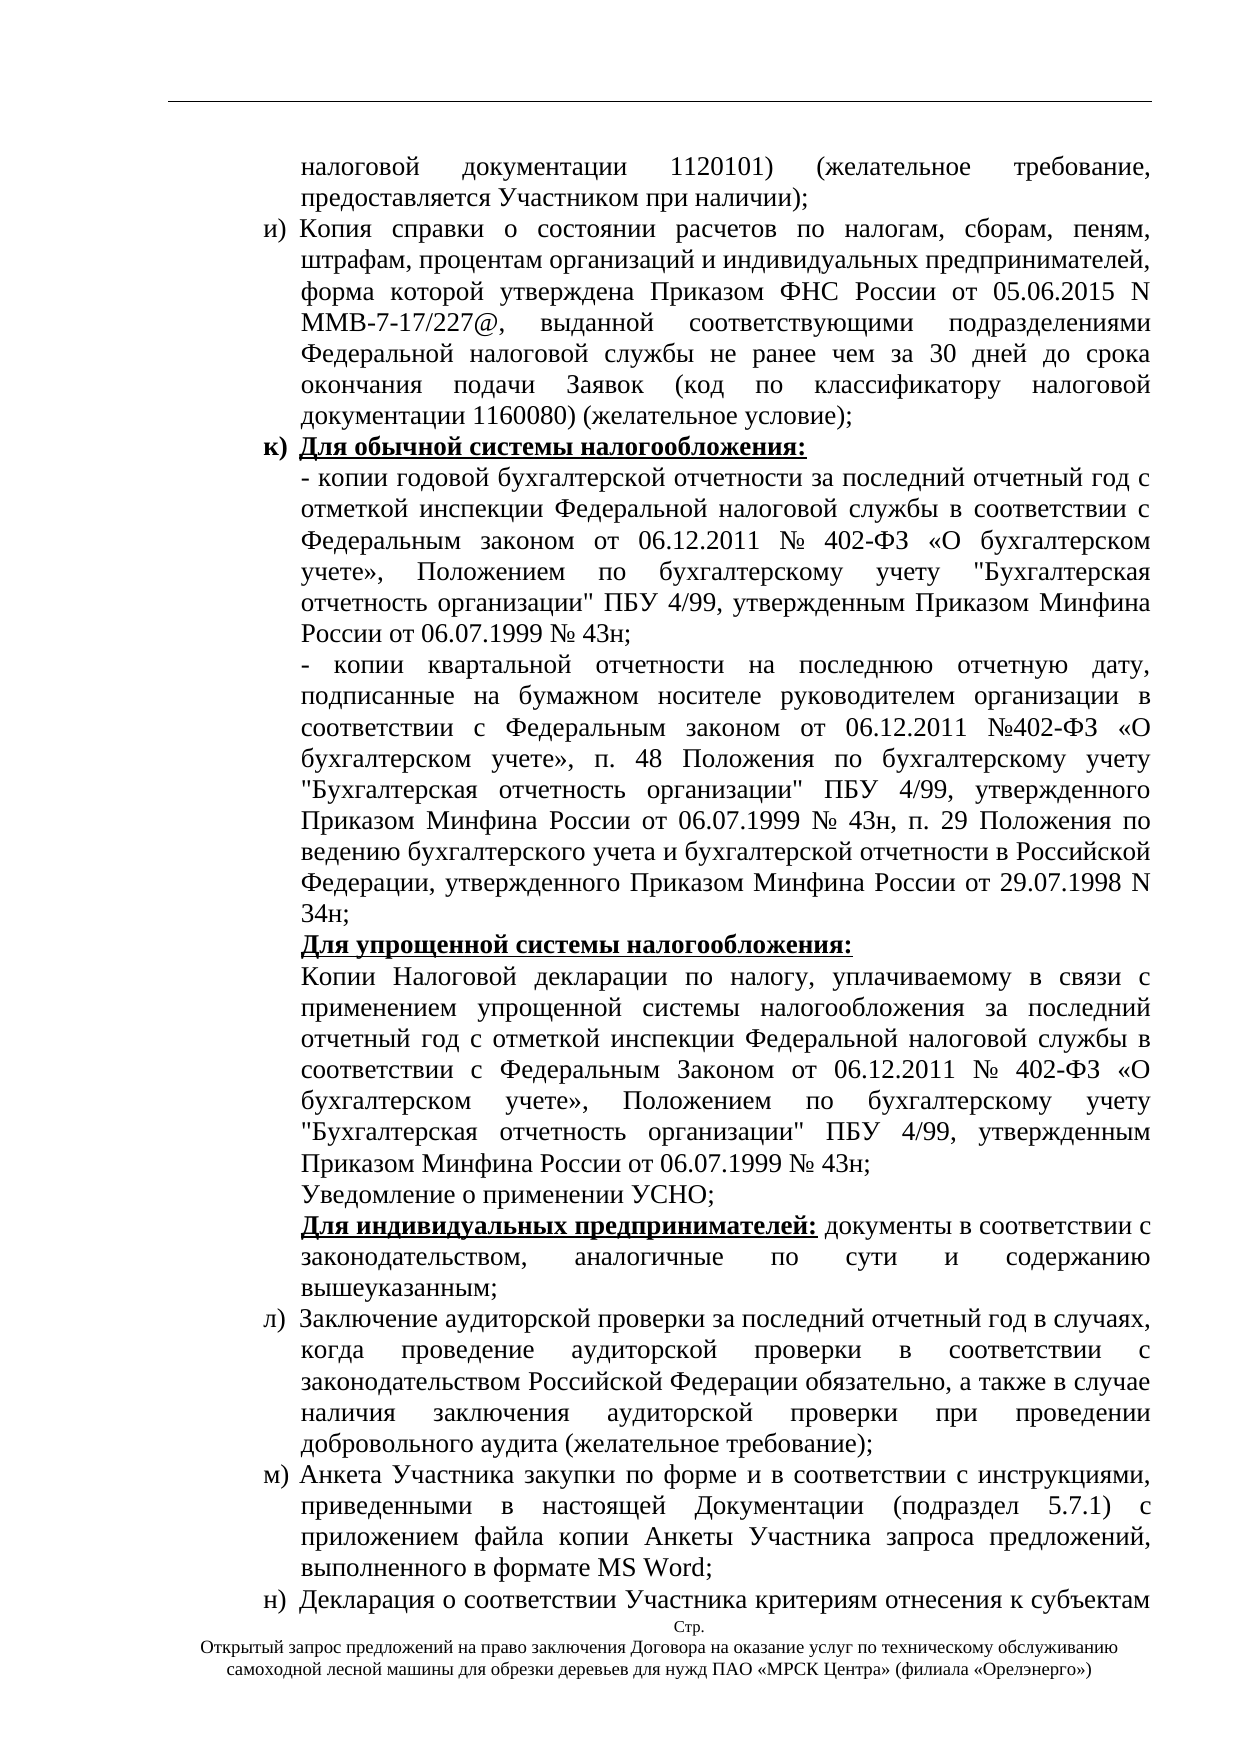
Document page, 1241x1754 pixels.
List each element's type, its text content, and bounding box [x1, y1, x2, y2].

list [263, 150, 1152, 212]
text - копии годовой бухгалтерской отчетности за последний отчетный год с отметкой инспекции Федеральной налоговой службы в соответствии с Федеральным законом от 06.12.2011 № 402-ФЗ «О бухгалтерском учете», Положением по бухгалтерскому учету "Бухгалтерская отчетность организации" ПБУ 4/99, утвержденным Приказом Минфина России от 06.07.1999 № 43н; [301, 461, 1152, 648]
text Для упрощенной системы налогообложения: [301, 929, 1152, 960]
list Копия справки о состоянии расчетов по налогам, сборам, пеням, штрафам, процентам организаций и индивидуальных предпринимателей, форма которой утверждена Приказом ФНС России от 05.06.2015 N ММВ-7-17/227@, выданной соответствующими подразделениями Федеральной налоговой службы не ранее чем за 30 дней до срока окончания подачи Заявок (код по классификатору налоговой документации 1160080) (желательное условие); [263, 212, 1152, 430]
list Для обычной системы налогообложения: [263, 430, 1152, 461]
text Для индивидуальных предпринимателей: документы в соответствии с законодательством, аналогичные по сути и содержанию вышеуказанным; [301, 1209, 1152, 1302]
text Копии Налоговой декларации по налогу, уплачиваемому в связи с применением упрощенной системы налогообложения за последний отчетный год с отметкой инспекции Федеральной налоговой службы в соответствии с Федеральным Законом от 06.12.2011 № 402-ФЗ «О бухгалтерском учете», Положением по бухгалтерскому учету "Бухгалтерская отчетность организации" ПБУ 4/99, утвержденным Приказом Минфина России от 06.07.1999 № 43н; [301, 960, 1152, 1178]
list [263, 1583, 1152, 1614]
list Заключение аудиторской проверки за последний отчетный год в случаях, когда проведение аудиторской проверки в соответствии с законодательством Российской Федерации обязательно, а также в случае наличия заключения аудиторской проверки при проведении добровольного аудита (желательное требование); [263, 1302, 1152, 1458]
list Анкета Участника закупки по форме и в соответствии с инструкциями, приведенными в настоящей Документации (подраздел 5.7.1) с приложением файла копии Анкеты Участника запроса предложений, выполненного в формате MS Word; [263, 1458, 1152, 1583]
text Уведомление о применении УСНО; [301, 1178, 1152, 1209]
text - копии квартальной отчетности на последнюю отчетную дату, подписанные на бумажном носителе руководителем организации в соответствии с Федеральным законом от 06.12.2011 №402-ФЗ «О бухгалтерском учете», п. 48 Положения по бухгалтерскому учету "Бухгалтерская отчетность организации" ПБУ 4/99, утвержденного Приказом Минфина России от 06.07.1999 № 43н, п. 29 Положения по ведению бухгалтерского учета и бухгалтерской отчетности в Российской Федерации, утвержденного Приказом Минфина России от 29.07.1998 N 34н; [301, 648, 1152, 929]
